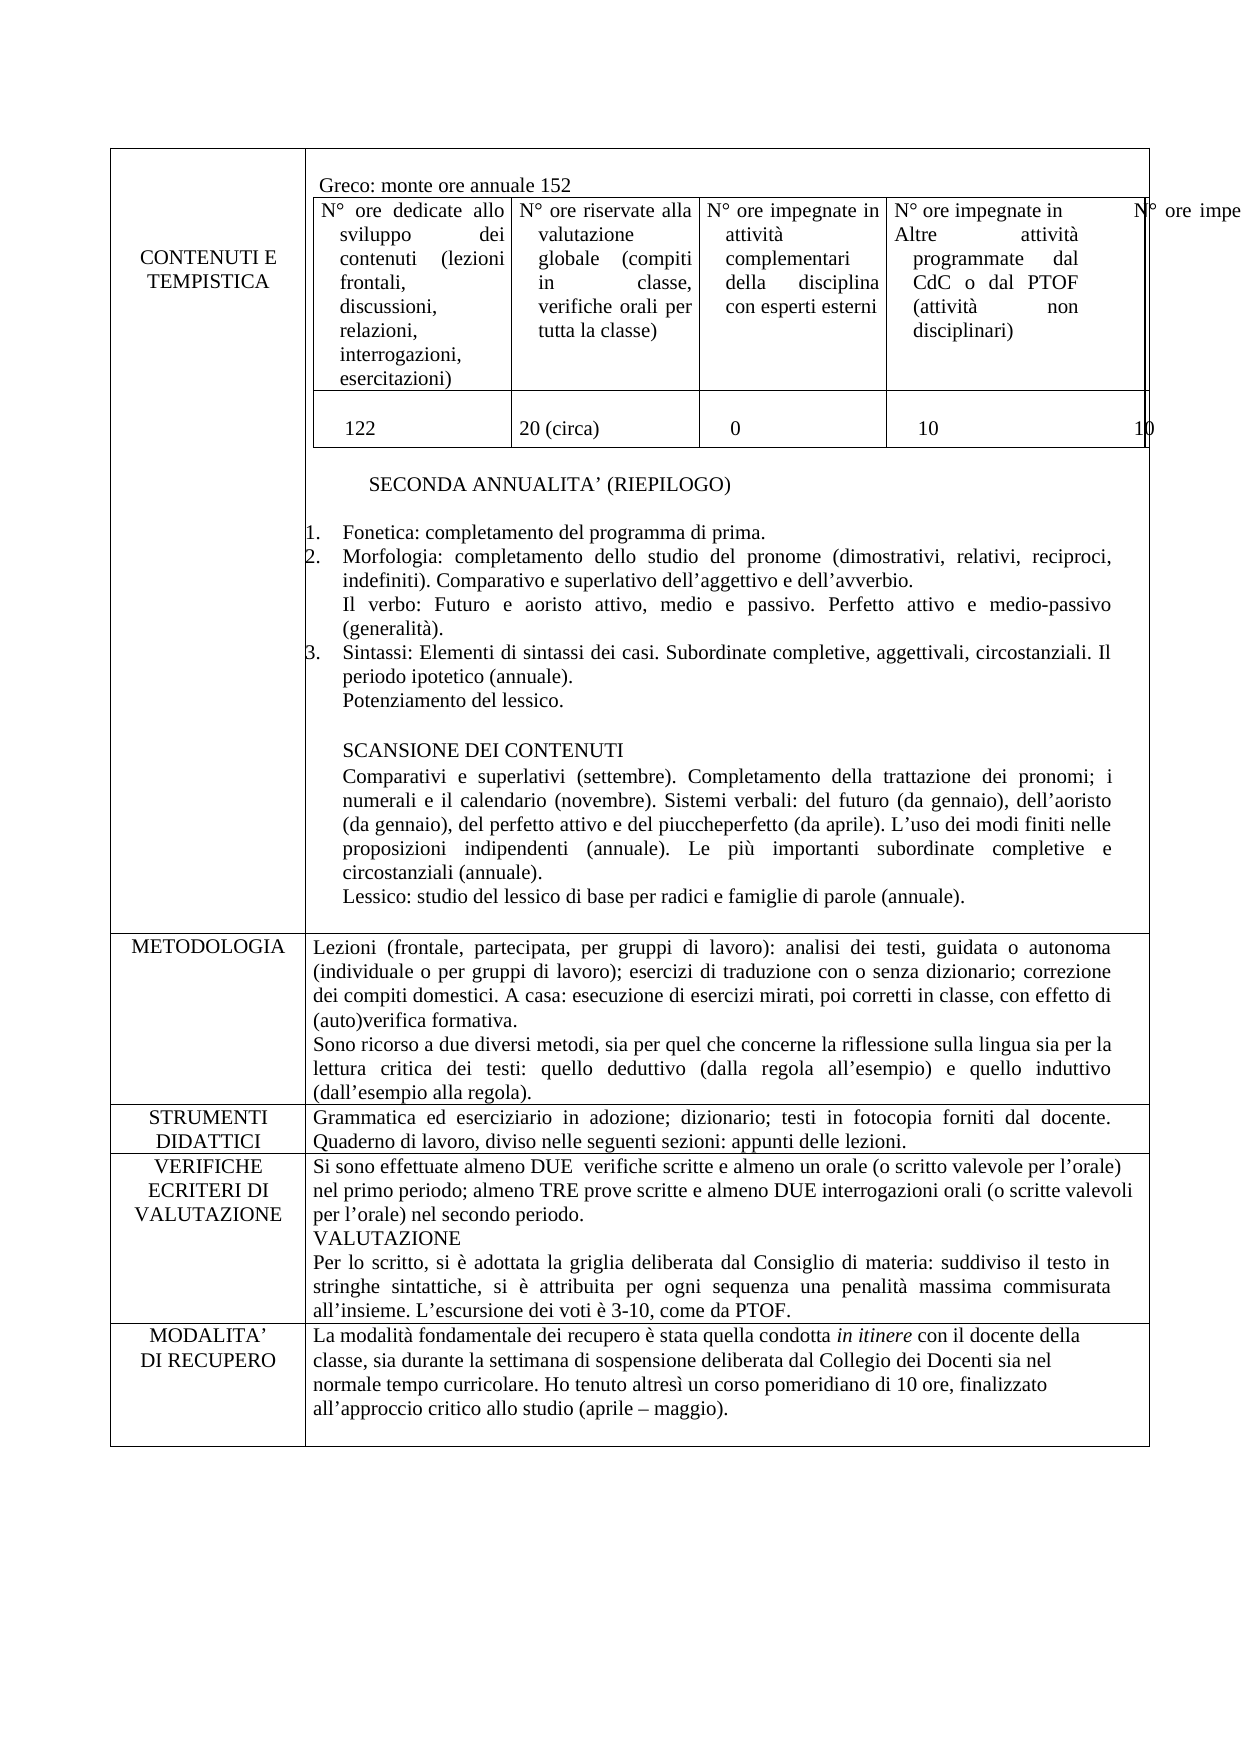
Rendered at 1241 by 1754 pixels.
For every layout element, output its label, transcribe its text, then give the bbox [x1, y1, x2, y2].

table_cell MODALITA’ DI RECUPERO [111, 1324, 305, 1446]
table_cell Grammatica ed eserciziario in adozione; dizionario; testi in fotocopia forniti dal docente. Quaderno di lavoro, diviso nelle seguenti sezioni: appunti delle lezioni. [306, 1105, 1149, 1153]
table_cell Si sono effettuate almeno DUE verifiche scritte e almeno un orale (o scritto valevole per l’orale) nel primo periodo; almeno TRE prove scritte e almeno DUE interrogazioni orali (o scritte valevoli per l’orale) nel secondo periodo. Valutazione Per lo scritto, si è adottata la griglia deliberata dal Consiglio di materia: suddiviso il testo in stringhe sintattiche, si è attribuita per ogni sequenza una penalità massima commisurata all’insieme. L’escursione dei voti è 3-10, come da PTOF. [306, 1154, 1149, 1322]
table_cell Lezioni (frontale, partecipata, per gruppi di lavoro): analisi dei testi, guidata o autonoma (individuale o per gruppi di lavoro); esercizi di traduzione con o senza dizionario; correzione dei compiti domestici. A casa: esecuzione di esercizi mirati, poi corretti in classe, con effetto di (auto)verifica formativa. Sono ricorso a due diversi metodi, sia per quel che concerne la riflessione sulla lingua sia per la lettura critica dei testi: quello deduttivo (dalla regola all’esempio) e quello induttivo (dall’esempio alla regola). [306, 934, 1149, 1104]
table_cell CONTENUTI E TEMPISTICA [111, 149, 305, 932]
table_cell Greco: monte ore annuale 152 SECONDA ANNUALITA’ (RIEPILOGO) Fonetica: completamento del programma di prima. Morfologia: completamento dello studio del pronome (dimostrativi, relativi, reciproci, indefiniti). Comparativo e superlativo dell’aggettivo e dell’avverbio. Il verbo: Futuro e aoristo attivo, medio e passivo. Perfetto attivo e medio-passivo (generalità). Sintassi: Elementi di sintassi dei casi. Subordinate completive, aggettivali, circostanziali. Il periodo ipotetico (annuale). Potenziamento del lessico. SCANSIONE DEI CONTENUTI Comparativi e superlativi (settembre). Completamento della trattazione dei pronomi; i numerali e il calendario (novembre). Sistemi verbali: del futuro (da gennaio), dell’aoristo (da gennaio), del perfetto attivo e del piuccheperfetto (da aprile). L’uso dei modi finiti nelle proposizioni indipendenti (annuale). Le più importanti subordinate completive e circostanziali (annuale). Lessico: studio del lessico di base per radici e famiglie di parole (annuale). [306, 149, 1149, 932]
table_cell La modalità fondamentale dei recupero è stata quella condotta in itinere con il docente della classe, sia durante la settimana di sospensione deliberata dal Collegio dei Docenti sia nel normale tempo curricolare. Ho tenuto altresì un corso pomeridiano di 10 ore, finalizzato all’approccio critico allo studio (aprile – maggio). [306, 1324, 1149, 1446]
table_cell METODOLOGIA [111, 934, 305, 1104]
table_cell VERIFICHE ECRITERI DI VALUTAZIONE [111, 1154, 305, 1322]
table_cell STRUMENTI DIDATTICI [111, 1105, 305, 1153]
